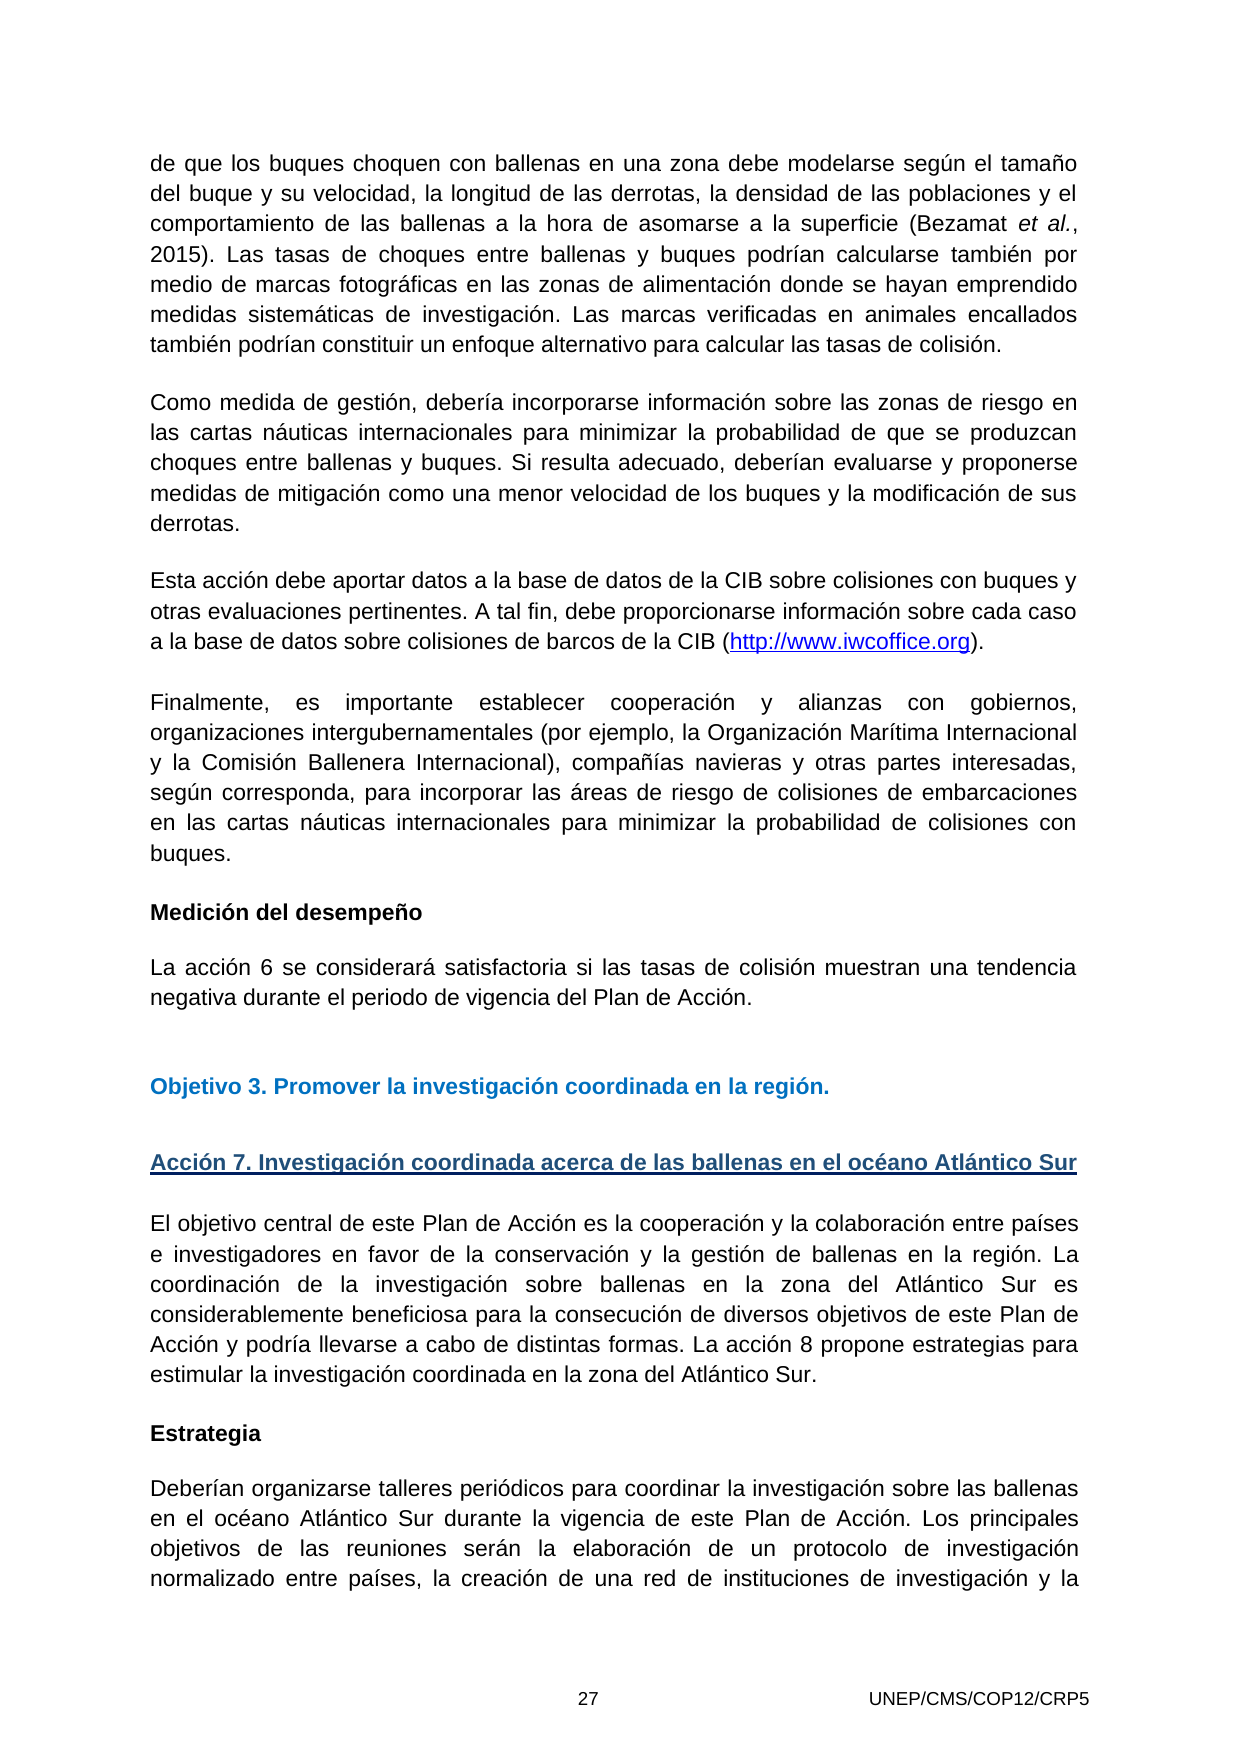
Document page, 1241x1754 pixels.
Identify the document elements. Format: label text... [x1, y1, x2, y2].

text Medición del desempeño [150, 899, 1090, 925]
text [150, 150, 1078, 358]
text Esta acción debe aportar datos a la base de datos de la CIB sobre colisiones con buques y otras evaluaciones pertinentes. A tal fin, debe proporcionarse información sobre cada caso a la base de datos sobre colisiones de barcos de la CIB (http://www.iwcoffice.org). [150, 567, 1078, 654]
text La acción 6 se considerará satisfactoria si las tasas de colisión muestran una tendencia negativa durante el periodo de vigencia del Plan de Acción. [150, 954, 1077, 1011]
text Objetivo 3. Promover la investigación coordinada en la región. [150, 1073, 1090, 1099]
text El objetivo central de este Plan de Acción es la cooperación y la colaboración entre países e investigadores en favor de la conservación y la gestión de ballenas en la región. La coordinación de la investigación sobre ballenas en la zona del Atlántico Sur es considerablemente beneficiosa para la consecución de diversos objetivos de este Plan de Acción y podría llevarse a cabo de distintas formas. La acción 8 propone estrategias para estimular la investigación coordinada en la zona del Atlántico Sur. [150, 1210, 1079, 1388]
text Finalmente, es importante establecer cooperación y alianzas con gobiernos, organizaciones intergubernamentales (por ejemplo, la Organización Marítima Internacional y la Comisión Ballenera Internacional), compañías navieras y otras partes interesadas, según corresponda, para incorporar las áreas de riesgo de colisiones de embarcaciones en las cartas náuticas internacionales para minimizar la probabilidad de colisiones con buques. [150, 688, 1078, 866]
text Acción 7. Investigación coordinada acerca de las ballenas en el océano Atlántico Sur [150, 1149, 1080, 1176]
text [150, 1475, 1080, 1592]
text Como medida de gestión, debería incorporarse información sobre las zonas de riesgo en las cartas náuticas internacionales para minimizar la probabilidad de que se produzcan choques entre ballenas y buques. Si resulta adecuado, deberían evaluarse y proponerse medidas de mitigación como una menor velocidad de los buques y la modificación de sus derrotas. [150, 389, 1078, 536]
text Estrategia [150, 1420, 1090, 1446]
